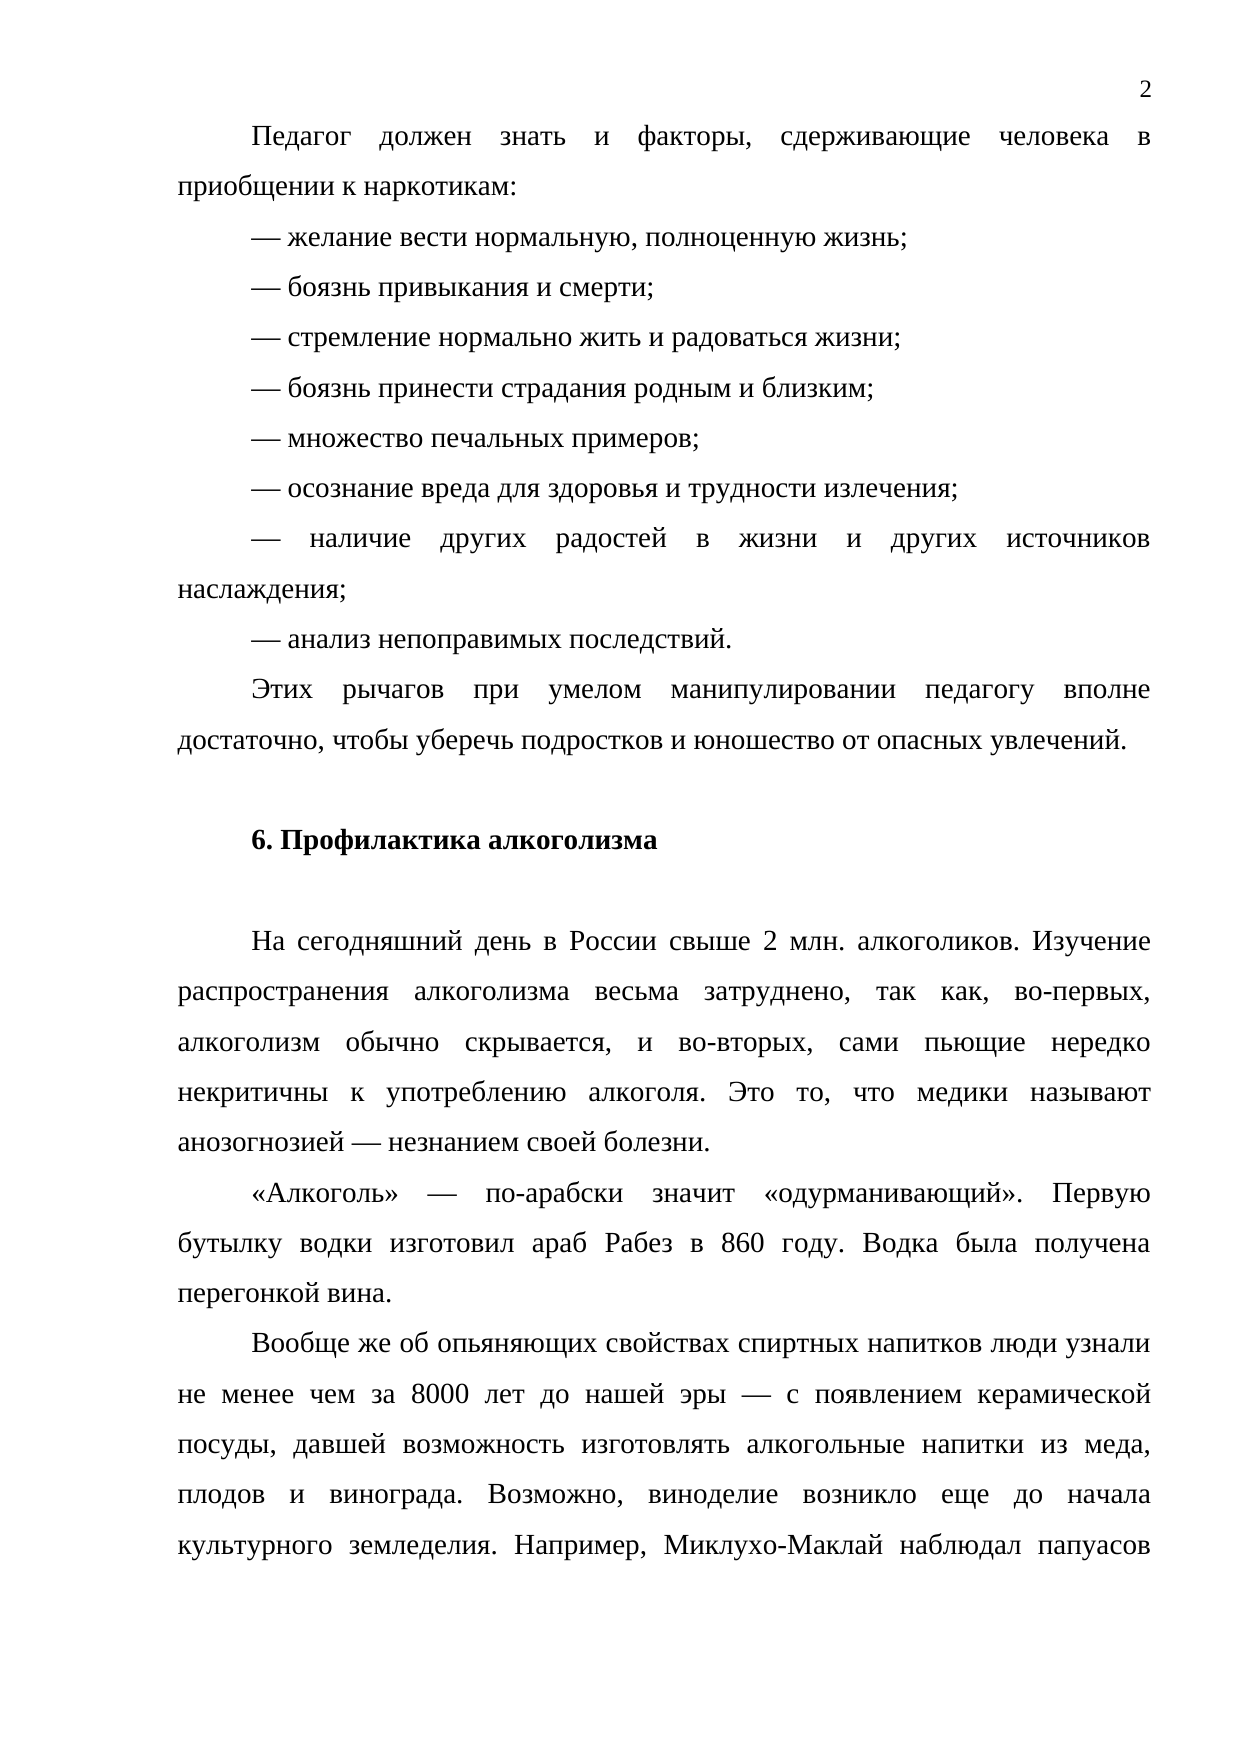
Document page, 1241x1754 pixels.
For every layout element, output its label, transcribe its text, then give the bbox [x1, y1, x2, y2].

text — анализ непоправимых последствий. [177, 621, 1152, 655]
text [177, 1326, 1152, 1560]
text Этих рычагов при умелом манипулировании педагогу вполне достаточно, чтобы уберечь подростков и юношество от опасных увлечений. [177, 672, 1152, 755]
text — желание вести нормальную, полноценную жизнь; [177, 219, 1152, 252]
text Педагог должен знать и факторы, сдерживающие человека в приобщении к наркотикам: [177, 118, 1152, 202]
text — стремление нормально жить и радоваться жизни; [177, 319, 1152, 353]
text — наличие других радостей в жизни и других источников наслаждения; [177, 521, 1152, 604]
text — осознание вреда для здоровья и трудности излечения; [177, 470, 1152, 504]
text 6. Профилактика алкоголизма [177, 822, 1152, 856]
text — боязнь принести страдания родным и близким; [177, 370, 1152, 403]
text На сегодняшний день в России свыше 2 млн. алкоголиков. Изучение распространения алкоголизма весьма затруднено, так как, во-первых, алкоголизм обычно скрывается, и во-вторых, сами пьющие нередко некритичны к употреблению алкоголя. Это то, что медики называют анозогнозией — незнанием своей болезни. [177, 923, 1152, 1158]
text «Алкоголь» — по-арабски значит «одурманивающий». Первую бутылку водки изготовил араб Рабез в 860 году. Водка была получена перегонкой вина. [177, 1175, 1152, 1309]
text — множество печальных примеров; [177, 420, 1152, 453]
text — боязнь привыкания и смерти; [177, 269, 1152, 303]
